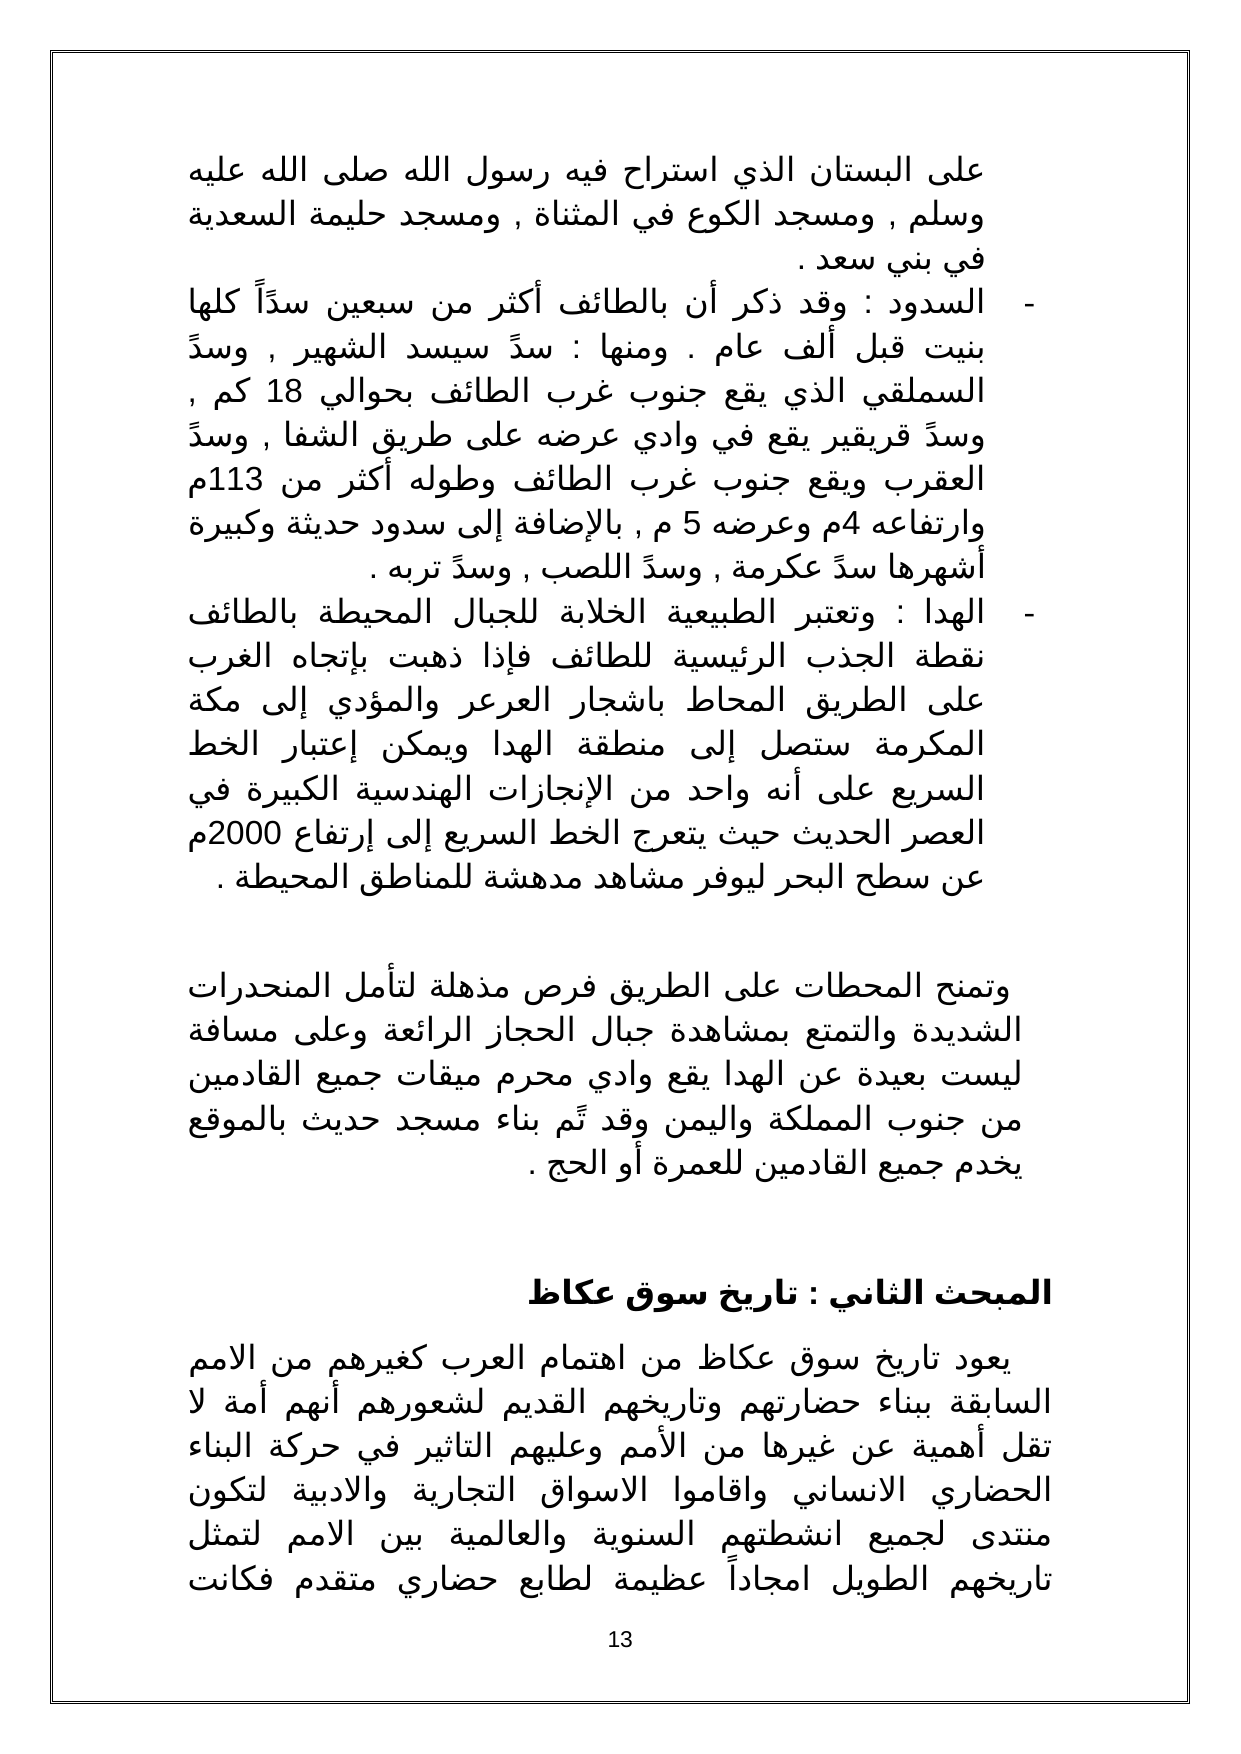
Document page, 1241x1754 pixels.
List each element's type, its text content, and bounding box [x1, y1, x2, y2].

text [187, 1338, 1053, 1597]
list الهدا : وتعتبر الطبيعية الخلابة للجبال المحيطة بالطائف نقطة الجذب الرئيسية للطائف فإذا ذهبت بإتجاه الغرب على الطريق المحاط باشجار العرعر والمؤدي إلى مكة المكرمة ستصل إلى منطقة الهدا ويمكن إعتبار الخط السريع على أنه واحد من الإنجازات الهندسية الكبيرة في العصر الحديث حيث يتعرج الخط السريع إلى إرتفاع 2000م عن سطح البحر ليوفر مشاهد مدهشة للمناطق المحيطة . [187, 592, 1023, 895]
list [187, 150, 1023, 277]
list السدود : وقد ذكر أن بالطائف أكثر من سبعين سدًاً كلها بنيت قبل ألف عام . ومنها : سدً سيسد الشهير , وسدً السملقي الذي يقع جنوب غرب الطائف بحوالي 18 كم , وسدً قريقير يقع في وادي عرضه على طريق الشفا , وسدً العقرب ويقع جنوب غرب الطائف وطوله أكثر من 113م وارتفاعه 4م وعرضه 5 م , بالإضافة إلى سدود حديثة وكبيرة أشهرها سدً عكرمة , وسدً اللصب , وسدً تربه . [187, 282, 1023, 586]
text المبحث الثاني : تاريخ سوق عكاظ [187, 1273, 1053, 1311]
text وتمنح المحطات على الطريق فرص مذهلة لتأمل المنحدرات الشديدة والتمتع بمشاهدة جبال الحجاز الرائعة وعلى مسافة ليست بعيدة عن الهدا يقع وادي محرم ميقات جميع القادمين من جنوب المملكة واليمن وقد تًم بناء مسجد حديث بالموقع يخدم جميع القادمين للعمرة أو الحج . [187, 966, 1023, 1181]
